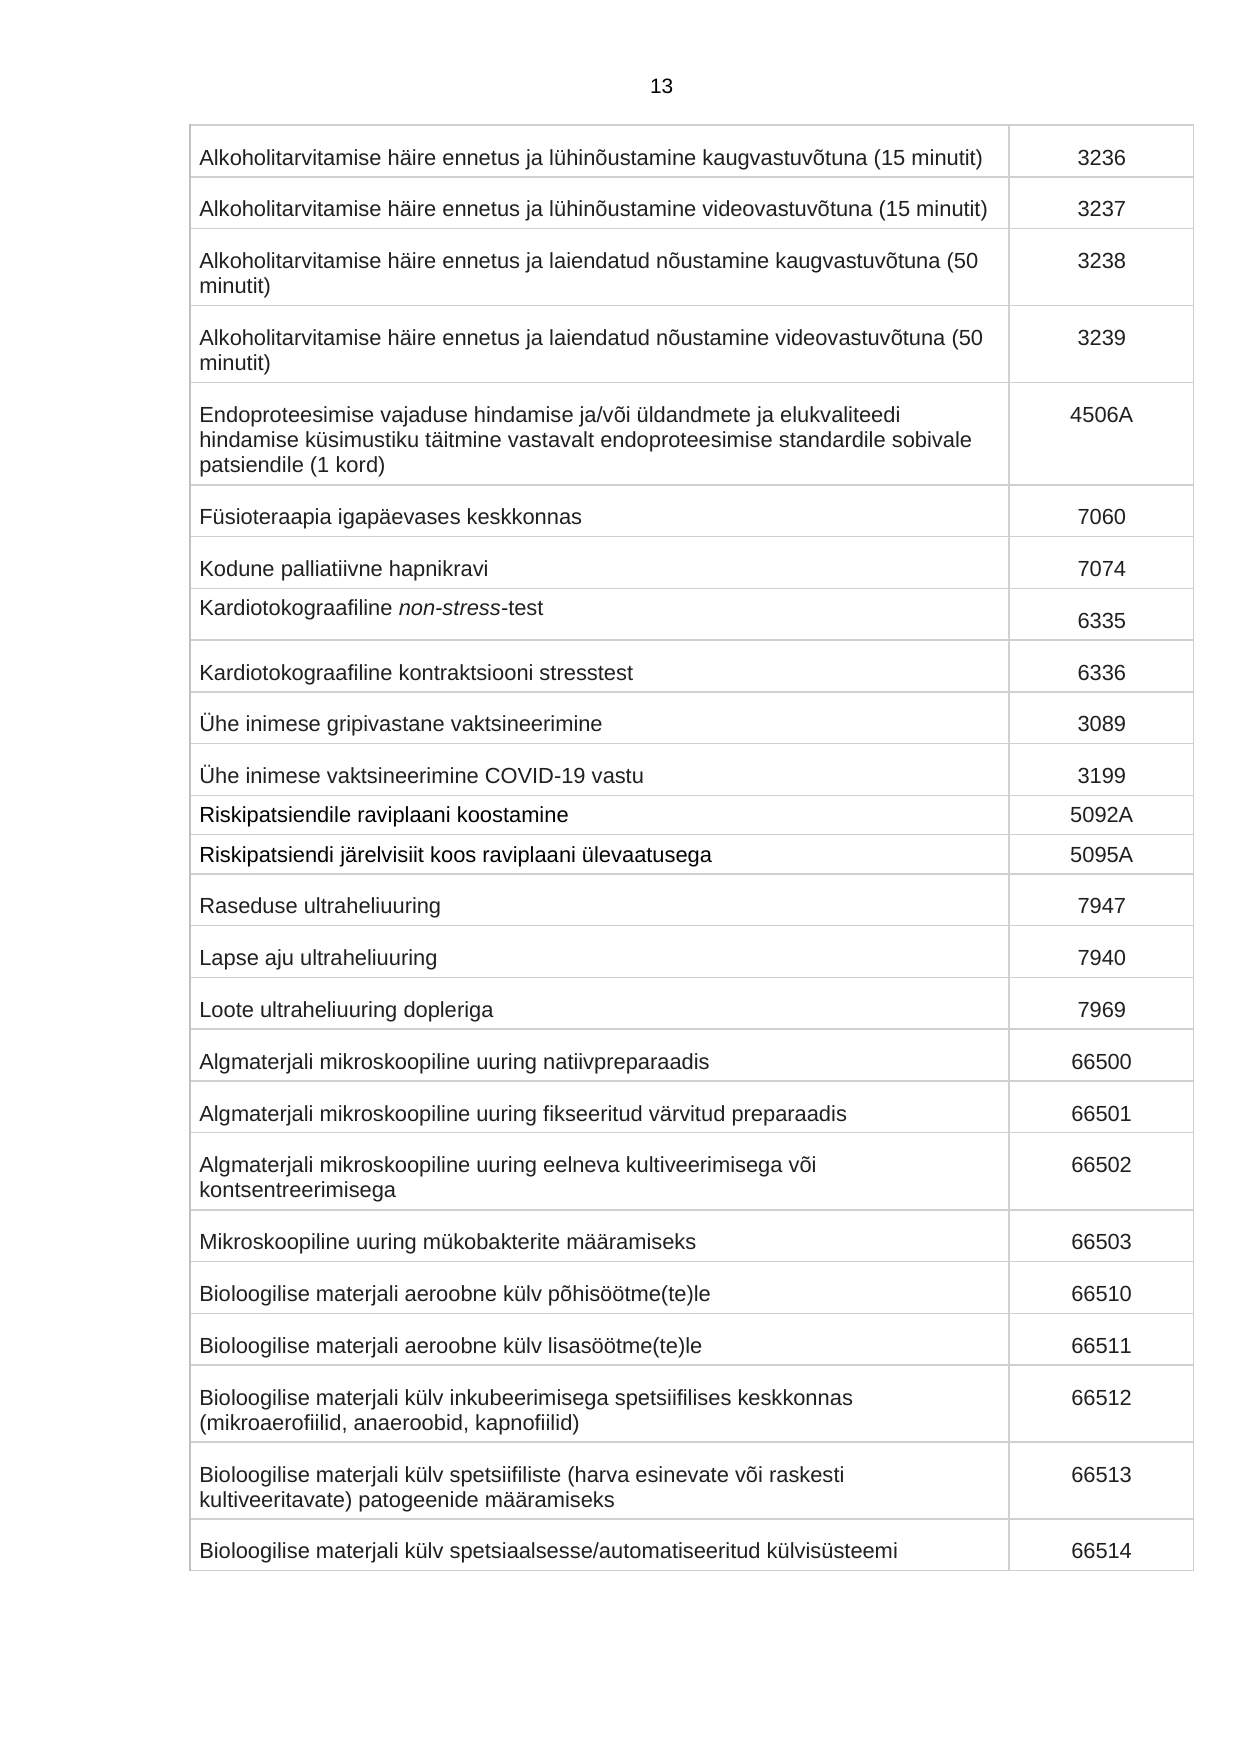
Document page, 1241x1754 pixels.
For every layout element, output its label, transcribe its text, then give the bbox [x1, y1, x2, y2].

table_cell 6335 [1010, 589, 1193, 639]
table_cell Riskipatsiendile raviplaani koostamine [191, 796, 1008, 834]
table_cell Kodune palliatiivne hapnikravi [191, 537, 1008, 587]
table_cell 3089 [1010, 693, 1193, 743]
table_cell 66513 [1010, 1443, 1193, 1518]
table_cell Alkoholitarvitamise häire ennetus ja laiendatud nõustamine kaugvastuvõtuna (50 minutit) [191, 229, 1008, 305]
table_cell 4506A [1010, 383, 1193, 484]
table_cell Raseduse ultraheliuuring [191, 875, 1008, 925]
table_cell 3199 [1010, 744, 1193, 794]
table_cell Alkoholitarvitamise häire ennetus ja laiendatud nõustamine videovastuvõtuna (50 minutit) [191, 306, 1008, 382]
table_cell Alkoholitarvitamise häire ennetus ja lühinõustamine kaugvastuvõtuna (15 minutit) [191, 126, 1008, 176]
table_cell Riskipatsiendi järelvisiit koos raviplaani ülevaatusega [191, 835, 1008, 873]
table_cell 66500 [1010, 1030, 1193, 1080]
table_cell 3236 [1010, 126, 1193, 176]
table_cell Algmaterjali mikroskoopiline uuring eelneva kultiveerimisega või kontsentreerimisega [191, 1133, 1008, 1209]
table_cell 6336 [1010, 641, 1193, 691]
table_cell 66503 [1010, 1211, 1193, 1261]
table_cell Algmaterjali mikroskoopiline uuring fikseeritud värvitud preparaadis [191, 1082, 1008, 1132]
table_cell Bioloogilise materjali aeroobne külv põhisöötme(te)le [191, 1262, 1008, 1312]
table_cell 66514 [1010, 1520, 1193, 1570]
table_cell 66501 [1010, 1082, 1193, 1132]
table_cell Mikroskoopiline uuring mükobakterite määramiseks [191, 1211, 1008, 1261]
table_cell Ühe inimese vaktsineerimine COVID-19 vastu [191, 744, 1008, 794]
table_cell Algmaterjali mikroskoopiline uuring natiivpreparaadis [191, 1030, 1008, 1080]
table_cell 66510 [1010, 1262, 1193, 1312]
table_cell 5095A [1010, 835, 1193, 873]
table_cell Bioloogilise materjali külv spetsiifiliste (harva esinevate või raskesti kultiveeritavate) patogeenide määramiseks [191, 1443, 1008, 1518]
table_cell Alkoholitarvitamise häire ennetus ja lühinõustamine videovastuvõtuna (15 minutit) [191, 178, 1008, 228]
table_cell Endoproteesimise vajaduse hindamise ja/või üldandmete ja elukvaliteedi hindamise küsimustiku täitmine vastavalt endoproteesimise standardile sobivale patsiendile (1 kord) [191, 383, 1008, 484]
table_cell Bioloogilise materjali aeroobne külv lisasöötme(te)le [191, 1314, 1008, 1364]
table_cell 7074 [1010, 537, 1193, 587]
table_cell 7940 [1010, 926, 1193, 977]
table_cell 7969 [1010, 978, 1193, 1028]
table_cell 3238 [1010, 229, 1193, 305]
table_cell 66511 [1010, 1314, 1193, 1364]
table_cell Bioloogilise materjali külv inkubeerimisega spetsiifilises keskkonnas (mikroaerofiilid, anaeroobid, kapnofiilid) [191, 1366, 1008, 1441]
table_cell 3237 [1010, 178, 1193, 228]
table_cell 7947 [1010, 875, 1193, 925]
table_cell Loote ultraheliuuring dopleriga [191, 978, 1008, 1028]
table_cell Ühe inimese gripivastane vaktsineerimine [191, 693, 1008, 743]
table_cell 5092A [1010, 796, 1193, 834]
table_cell 3239 [1010, 306, 1193, 382]
table_cell Kardiotokograafiline non-stress-test [191, 589, 1008, 639]
table_cell Bioloogilise materjali külv spetsiaalsesse/automatiseeritud külvisüsteemi [191, 1520, 1008, 1570]
table_cell Lapse aju ultraheliuuring [191, 926, 1008, 977]
table_cell 66512 [1010, 1366, 1193, 1441]
table_cell 7060 [1010, 486, 1193, 536]
table_cell Kardiotokograafiline kontraktsiooni stresstest [191, 641, 1008, 691]
table_cell 66502 [1010, 1133, 1193, 1209]
table_cell Füsioteraapia igapäevases keskkonnas [191, 486, 1008, 536]
